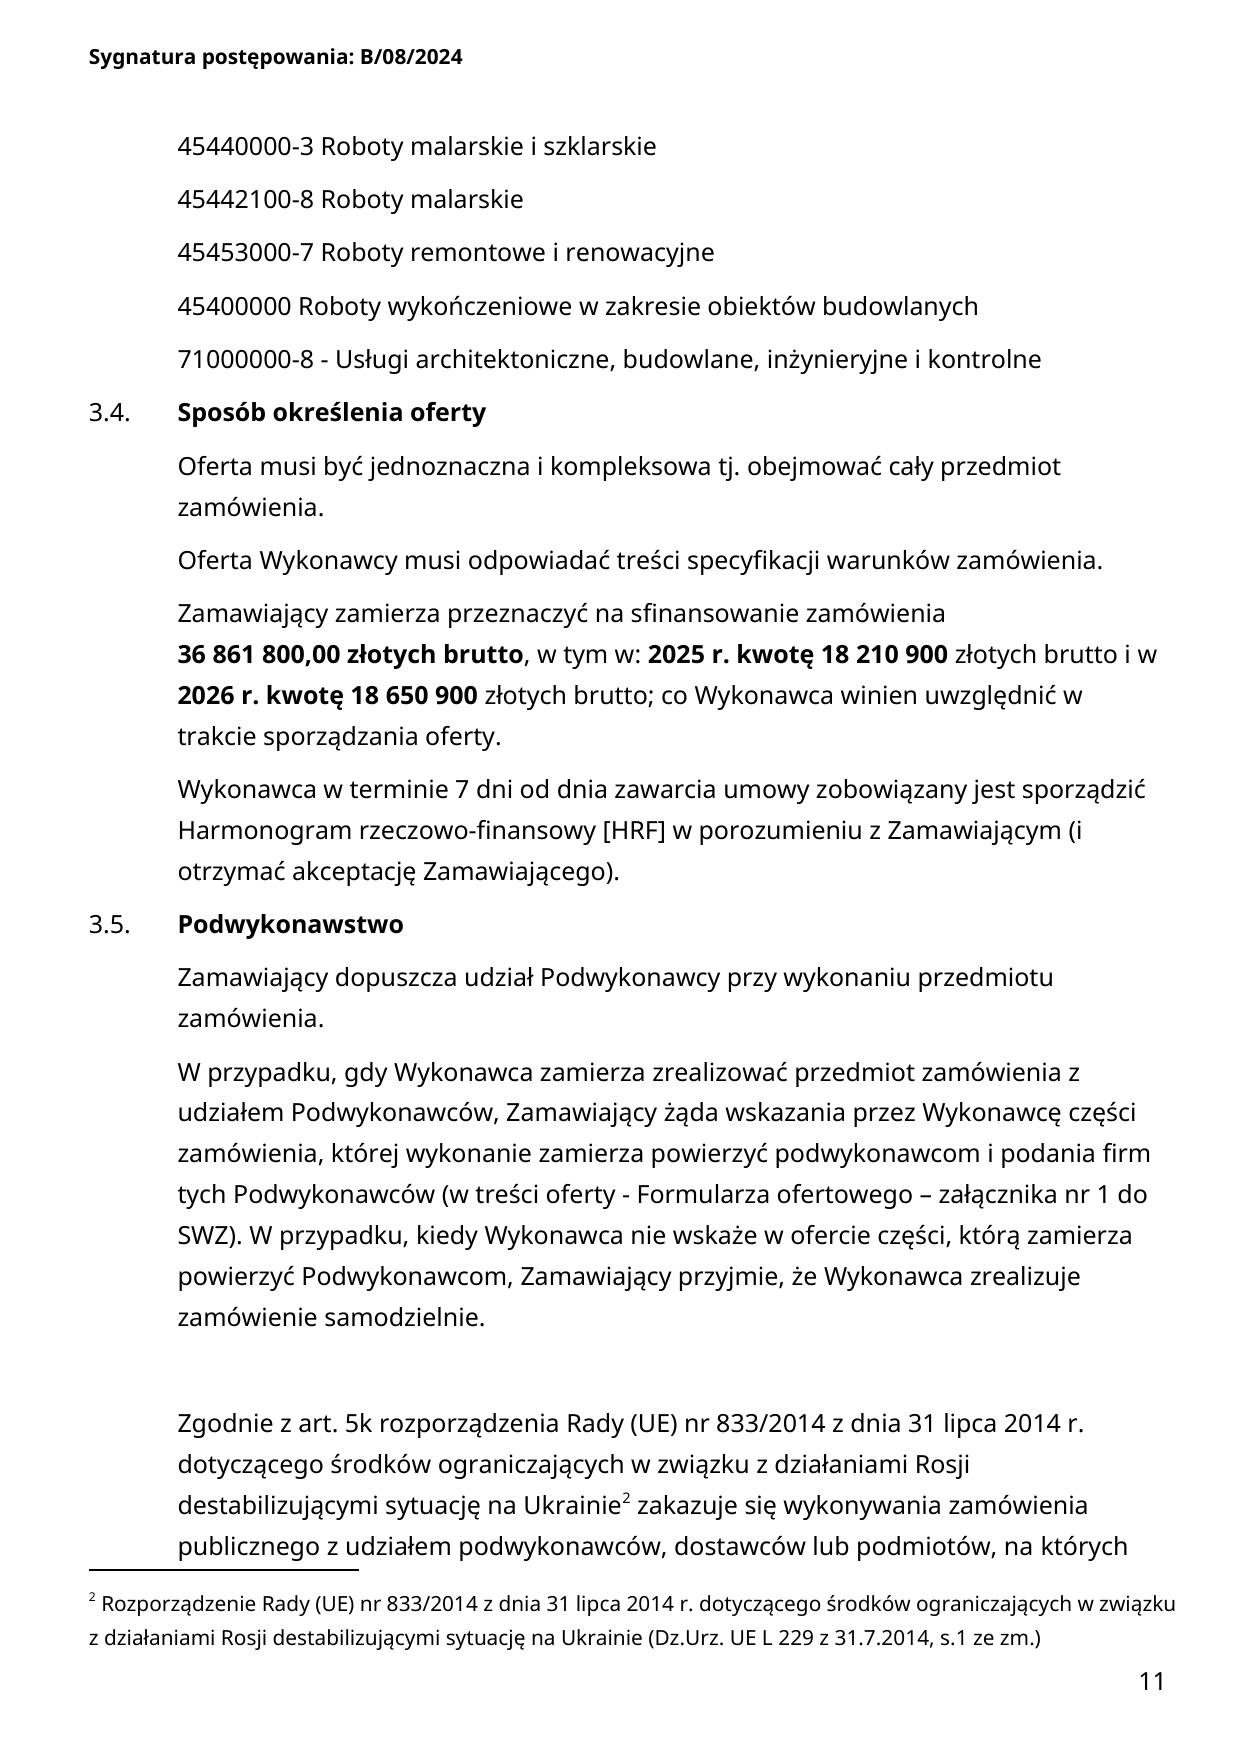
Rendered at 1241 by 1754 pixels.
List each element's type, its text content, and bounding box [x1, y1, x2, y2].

text 45440000-3 Roboty malarskie i szklarskie [177, 128, 1167, 162]
list Sposób określenia oferty [89, 395, 1167, 429]
text 45442100-8 Roboty malarskie [177, 182, 1167, 216]
text W przypadku, gdy Wykonawca zamierza zrealizować przedmiot zamówienia z udziałem Podwykonawców, Zamawiający żąda wskazania przez Wykonawcę części zamówienia, której wykonanie zamierza powierzyć podwykonawcom i podania firm tych Podwykonawców (w treści oferty - Formularza ofertowego – załącznika nr 1 do SWZ). W przypadku, kiedy Wykonawca nie wskaże w ofercie części, którą zamierza powierzyć Podwykonawcom, Zamawiający przyjmie, że Wykonawca zrealizuje zamówienie samodzielnie. [177, 1054, 1167, 1333]
text Oferta Wykonawcy musi odpowiadać treści specyfikacji warunków zamówienia. [177, 543, 1167, 577]
list Podwykonawstwo [89, 907, 1167, 941]
text 45400000 Roboty wykończeniowe w zakresie obiektów budowlanych [177, 288, 1167, 322]
text Zamawiający dopuszcza udział Podwykonawcy przy wykonaniu przedmiotu zamówienia. [177, 960, 1167, 1035]
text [177, 1406, 1167, 1562]
text Zamawiający zamierza przeznaczyć na sfinansowanie zamówienia 36 861 800,00 złotych brutto, w tym w: 2025 r. kwotę 18 210 900 złotych brutto i w 2026 r. kwotę 18 650 900 złotych brutto; co Wykonawca winien uwzględnić w trakcie sporządzania oferty. [177, 596, 1167, 752]
text Wykonawca w terminie 7 dni od dnia zawarcia umowy zobowiązany jest sporządzić Harmonogram rzeczowo-finansowy [HRF] w porozumieniu z Zamawiającym (i otrzymać akceptację Zamawiającego). [177, 772, 1167, 887]
text 45453000-7 Roboty remontowe i renowacyjne [177, 235, 1167, 269]
list Oferta musi być jednoznaczna i kompleksowa tj. obejmować cały przedmiot zamówienia. [177, 448, 1163, 523]
text 71000000-8 - Usługi architektoniczne, budowlane, inżynieryjne i kontrolne [177, 342, 1167, 376]
